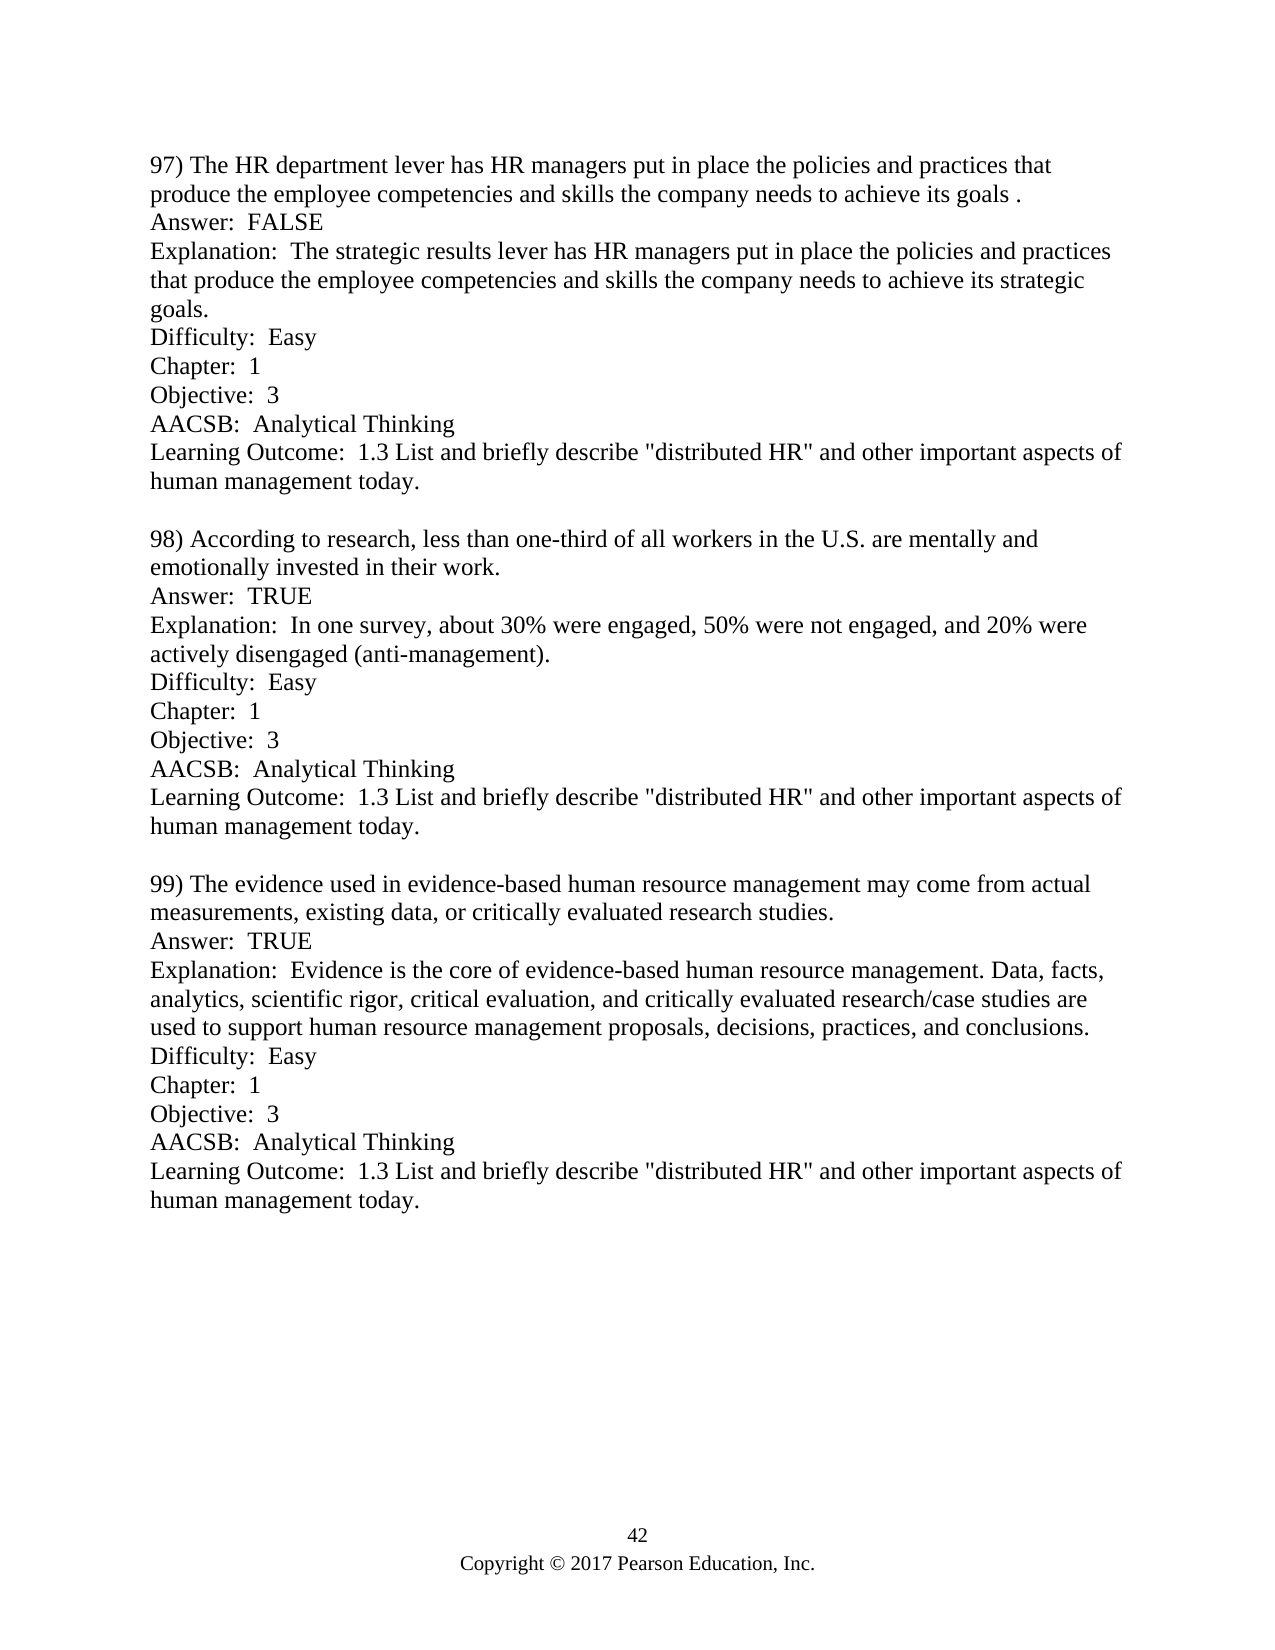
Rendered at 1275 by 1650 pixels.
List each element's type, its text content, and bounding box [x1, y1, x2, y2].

text Learning Outcome: 1.3 List and briefly describe "distributed HR" and other important aspects of human management today. [150, 437, 1125, 495]
text Answer: TRUE [150, 926, 1125, 955]
text Chapter: 1 [150, 696, 1125, 725]
text AACSB: Analytical Thinking [150, 1127, 1125, 1156]
text Chapter: 1 [150, 351, 1125, 380]
text Explanation: The strategic results lever has HR managers put in place the policies and practices that produce the employee competencies and skills the company needs to achieve its strategic goals. [150, 236, 1125, 322]
text 98) According to research, less than one-third of all workers in the U.S. are mentally and emotionally invested in their work. [150, 524, 1125, 581]
text 99) The evidence used in evidence-based human resource management may come from actual measurements, existing data, or critically evaluated research studies. [150, 869, 1125, 926]
text AACSB: Analytical Thinking [150, 409, 1125, 437]
text 97) The HR department lever has HR managers put in place the policies and practices that produce the employee competencies and skills the company needs to achieve its goals . [150, 150, 1125, 207]
text Chapter: 1 [150, 1070, 1125, 1099]
text Learning Outcome: 1.3 List and briefly describe "distributed HR" and other important aspects of human management today. [150, 782, 1125, 840]
text Objective: 3 [150, 1099, 1125, 1127]
text Difficulty: Easy [150, 322, 1125, 351]
text Explanation: In one survey, about 30% were engaged, 50% were not engaged, and 20% were actively disengaged (anti-management). [150, 610, 1125, 667]
text Difficulty: Easy [150, 1041, 1125, 1070]
text AACSB: Analytical Thinking [150, 754, 1125, 782]
text Objective: 3 [150, 725, 1125, 754]
text Explanation: Evidence is the core of evidence-based human resource management. Data, facts, analytics, scientific rigor, critical evaluation, and critically evaluated research/case studies are used to support human resource management proposals, decisions, practices, and conclusions. [150, 955, 1125, 1041]
text Answer: FALSE [150, 207, 1125, 236]
text Answer: TRUE [150, 581, 1125, 610]
text Learning Outcome: 1.3 List and briefly describe "distributed HR" and other important aspects of human management today. [150, 1156, 1125, 1214]
text Difficulty: Easy [150, 667, 1125, 696]
text Objective: 3 [150, 380, 1125, 409]
